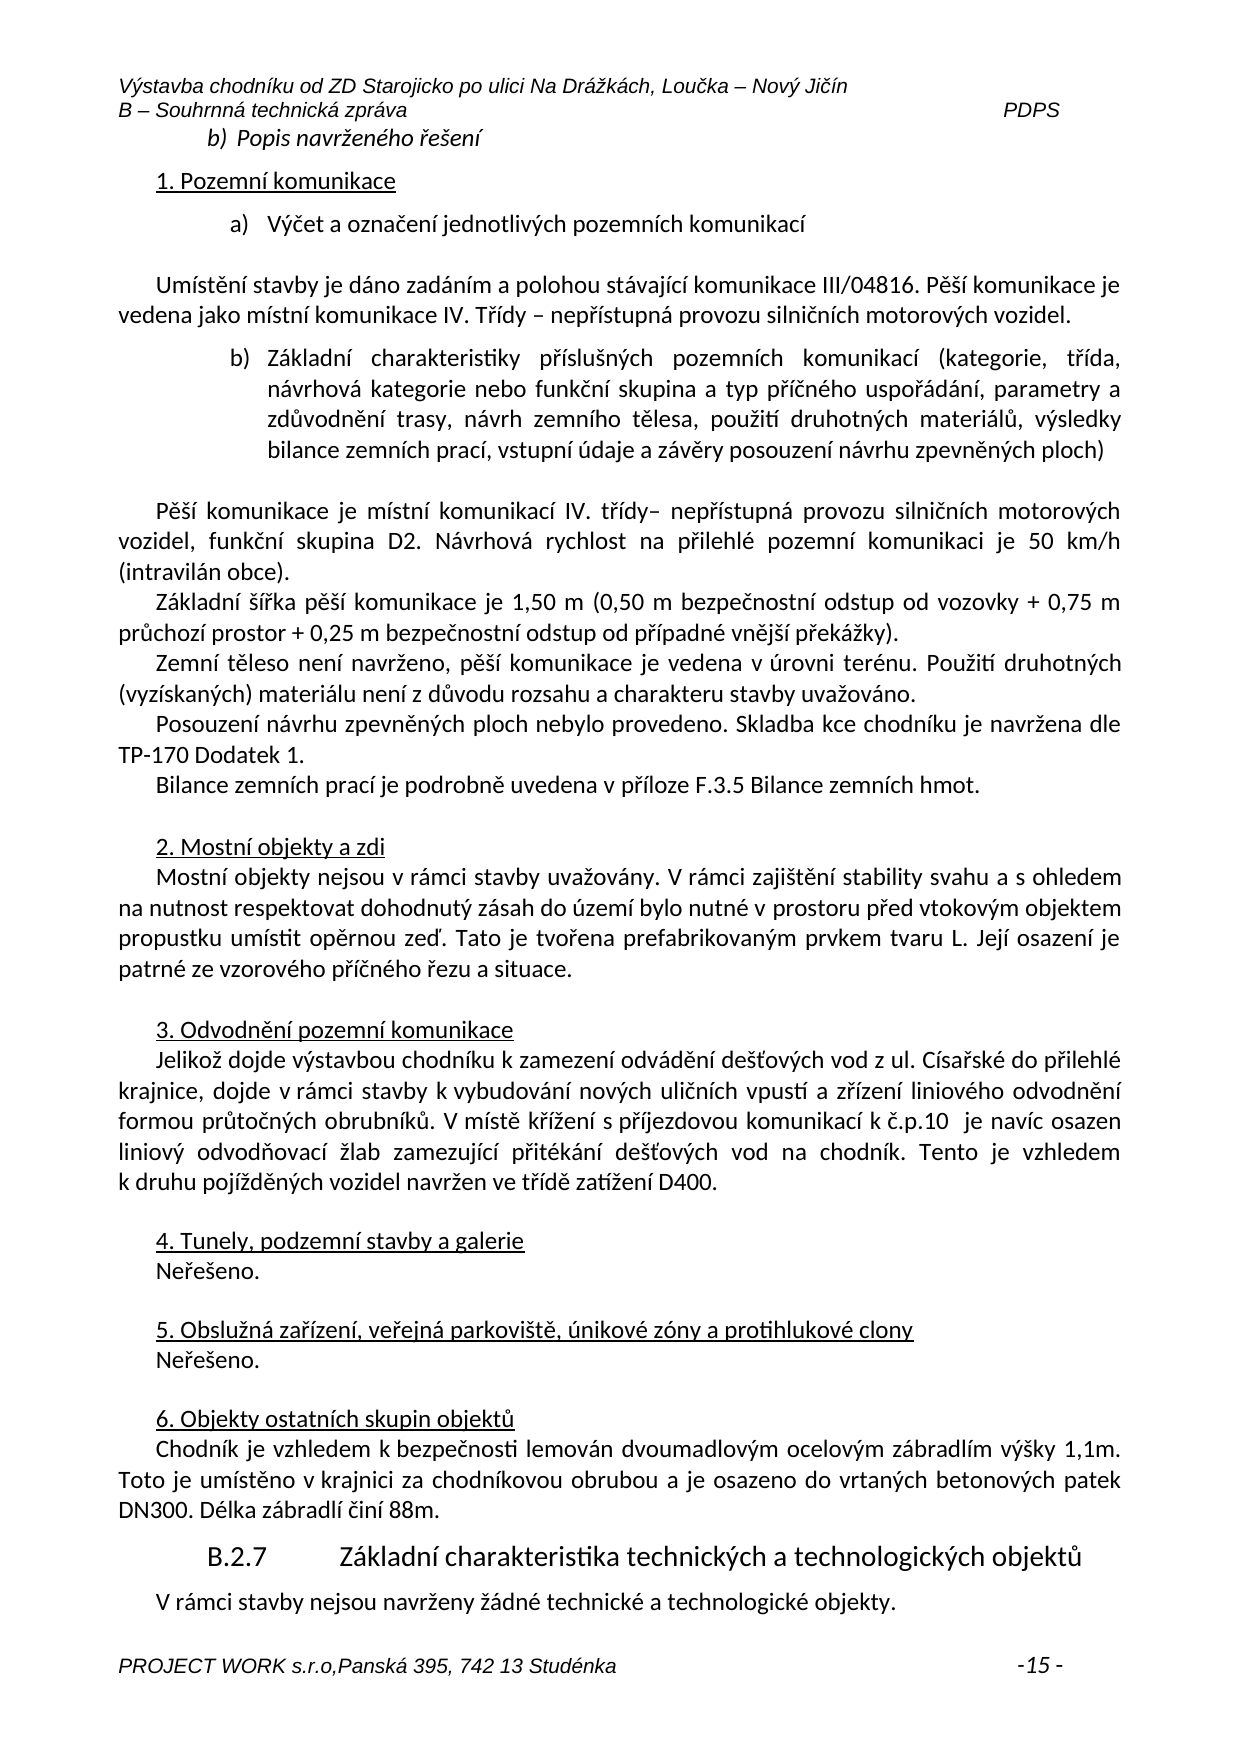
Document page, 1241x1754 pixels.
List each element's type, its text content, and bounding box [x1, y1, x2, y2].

text 4. Tunely, podzemní stavby a galerie [118, 1225, 1122, 1256]
list Základní charakteristiky příslušných pozemních komunikací (kategorie, třída, návrhová kategorie nebo funkční skupina a typ příčného uspořádání, parametry a zdůvodnění trasy, návrh zemního tělesa, použití druhotných materiálů, výsledky bilance zemních prací, vstupní údaje a závěry posouzení návrhu zpevněných ploch) [229, 342, 1122, 464]
text 1. Pozemní komunikace [118, 165, 1122, 195]
text Jelikož dojde výstavbou chodníku k zamezení odvádění dešťových vod z ul. Císařské do přilehlé krajnice, dojde v rámci stavby k vybudování nových uličních vpustí a zřízení liniového odvodnění formou průtočných obrubníků. V místě křížení s příjezdovou komunikací k č.p.10 je navíc osazen liniový odvodňovací žlab zamezující přitékání dešťových vod na chodník. Tento je vzhledem k druhu pojížděných vozidel navržen ve třídě zatížení D400. [118, 1044, 1122, 1197]
text 6. Objekty ostatních skupin objektů [118, 1403, 1122, 1434]
subtitle Popis navrženého řešení [207, 122, 1122, 152]
text Umístění stavby je dáno zadáním a polohou stávající komunikace III/04816. Pěší komunikace je vedena jako místní komunikace IV. Třídy – nepřístupná provozu silničních motorových vozidel. [118, 269, 1122, 330]
text 5. Obslužná zařízení, veřejná parkoviště, únikové zóny a protihlukové clony [118, 1314, 1122, 1344]
text Mostní objekty nejsou v rámci stavby uvažovány. V rámci zajištění stability svahu a s ohledem na nutnost respektovat dohodnutý zásah do území bylo nutné v prostoru před vtokovým objektem propustku umístit opěrnou zeď. Tato je tvořena prefabrikovaným prvkem tvaru L. Její osazení je patrné ze vzorového příčného řezu a situace. [118, 861, 1122, 983]
text 3. Odvodnění pozemní komunikace [118, 1014, 1122, 1044]
text 2. Mostní objekty a zdi [118, 831, 1122, 861]
subtitle Základní charakteristika technických a technologických objektů [207, 1538, 1122, 1573]
text Zemní těleso není navrženo, pěší komunikace je vedena v úrovni terénu. Použití druhotných (vyzískaných) materiálu není z důvodu rozsahu a charakteru stavby uvažováno. [118, 648, 1122, 709]
text Neřešeno. [118, 1256, 1122, 1286]
list Výčet a označení jednotlivých pozemních komunikací [229, 208, 1122, 238]
text V rámci stavby nejsou navrženy žádné technické a technologické objekty. [118, 1586, 1122, 1616]
text Chodník je vzhledem k bezpečnosti lemován dvoumadlovým ocelovým zábradlím výšky 1,1m. Toto je umístěno v krajnici za chodníkovou obrubou a je osazeno do vrtaných betonových patek DN300. Délka zábradlí činí 88m. [118, 1434, 1122, 1525]
text Posouzení návrhu zpevněných ploch nebylo provedeno. Skladba kce chodníku je navržena dle TP-170 Dodatek 1. [118, 709, 1122, 770]
text Základní šířka pěší komunikace je 1,50 m (0,50 m bezpečnostní odstup od vozovky + 0,75 m průchozí prostor + 0,25 m bezpečnostní odstup od případné vnější překážky). [118, 587, 1122, 648]
text Pěší komunikace je místní komunikací IV. třídy– nepřístupná provozu silničních motorových vozidel, funkční skupina D2. Návrhová rychlost na přilehlé pozemní komunikaci je 50 km/h (intravilán obce). [118, 495, 1122, 587]
text Bilance zemních prací je podrobně uvedena v příloze F.3.5 Bilance zemních hmot. [118, 770, 1122, 800]
text Neřešeno. [118, 1344, 1122, 1375]
